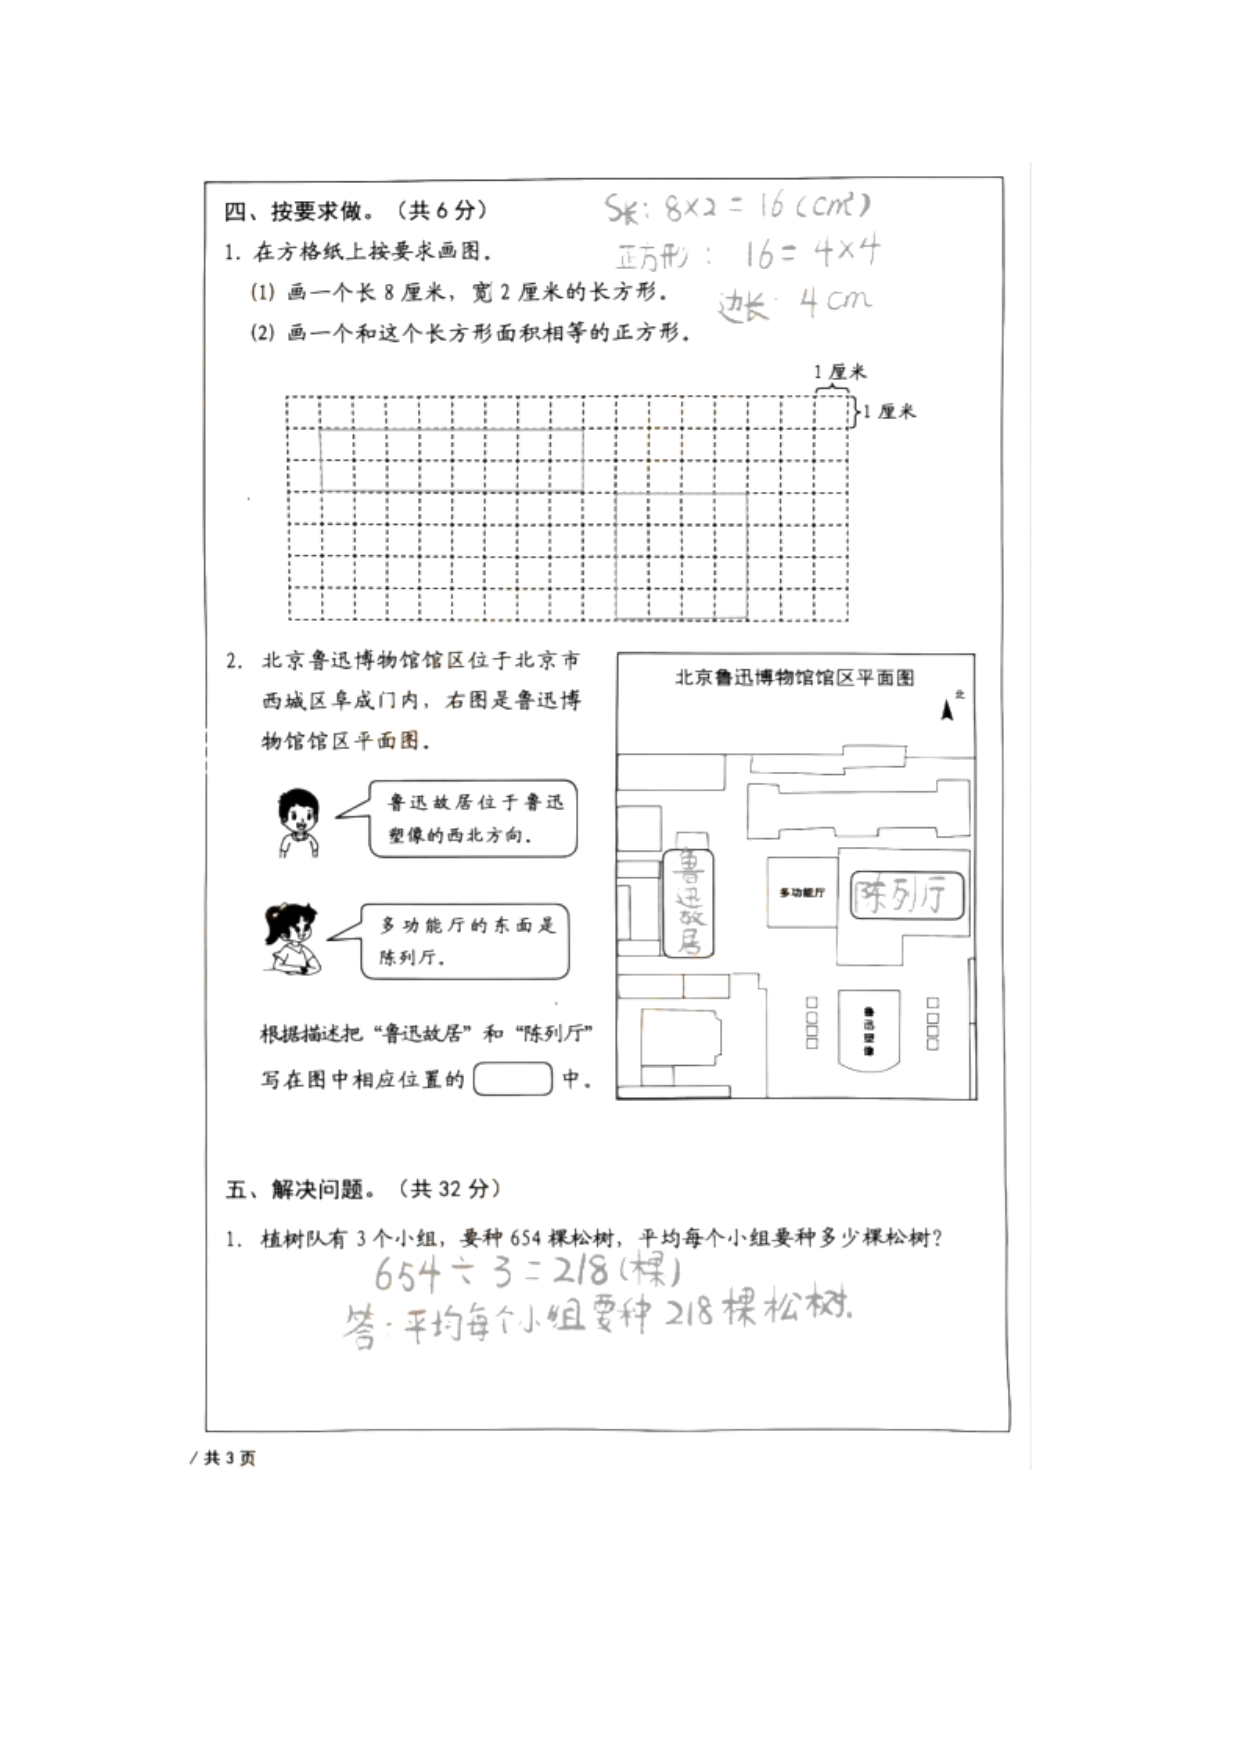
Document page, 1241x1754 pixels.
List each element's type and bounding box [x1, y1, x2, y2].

picture [187, 162, 1032, 1470]
